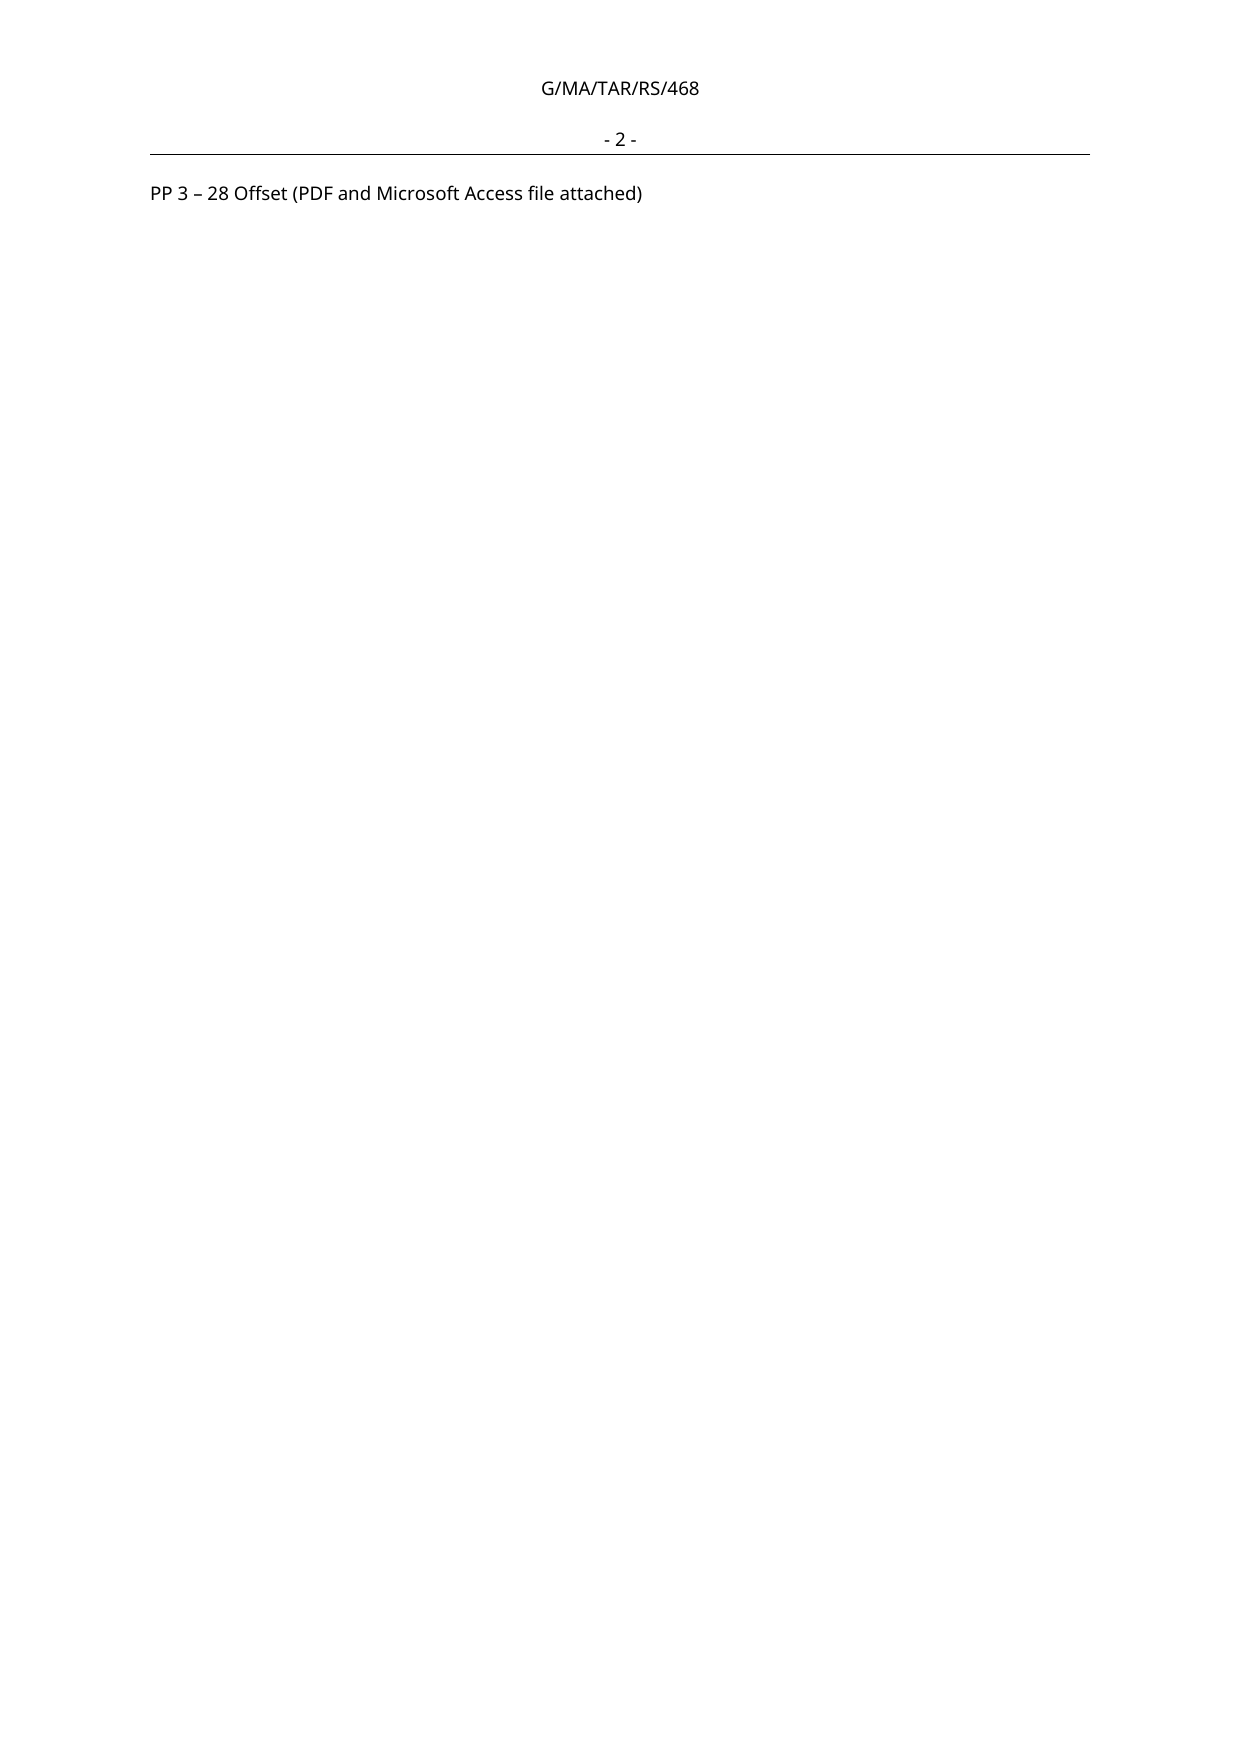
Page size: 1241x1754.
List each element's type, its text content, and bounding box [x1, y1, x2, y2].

text PP 3 – 28 Offset (PDF and Microsoft Access file attached) [150, 180, 1090, 206]
